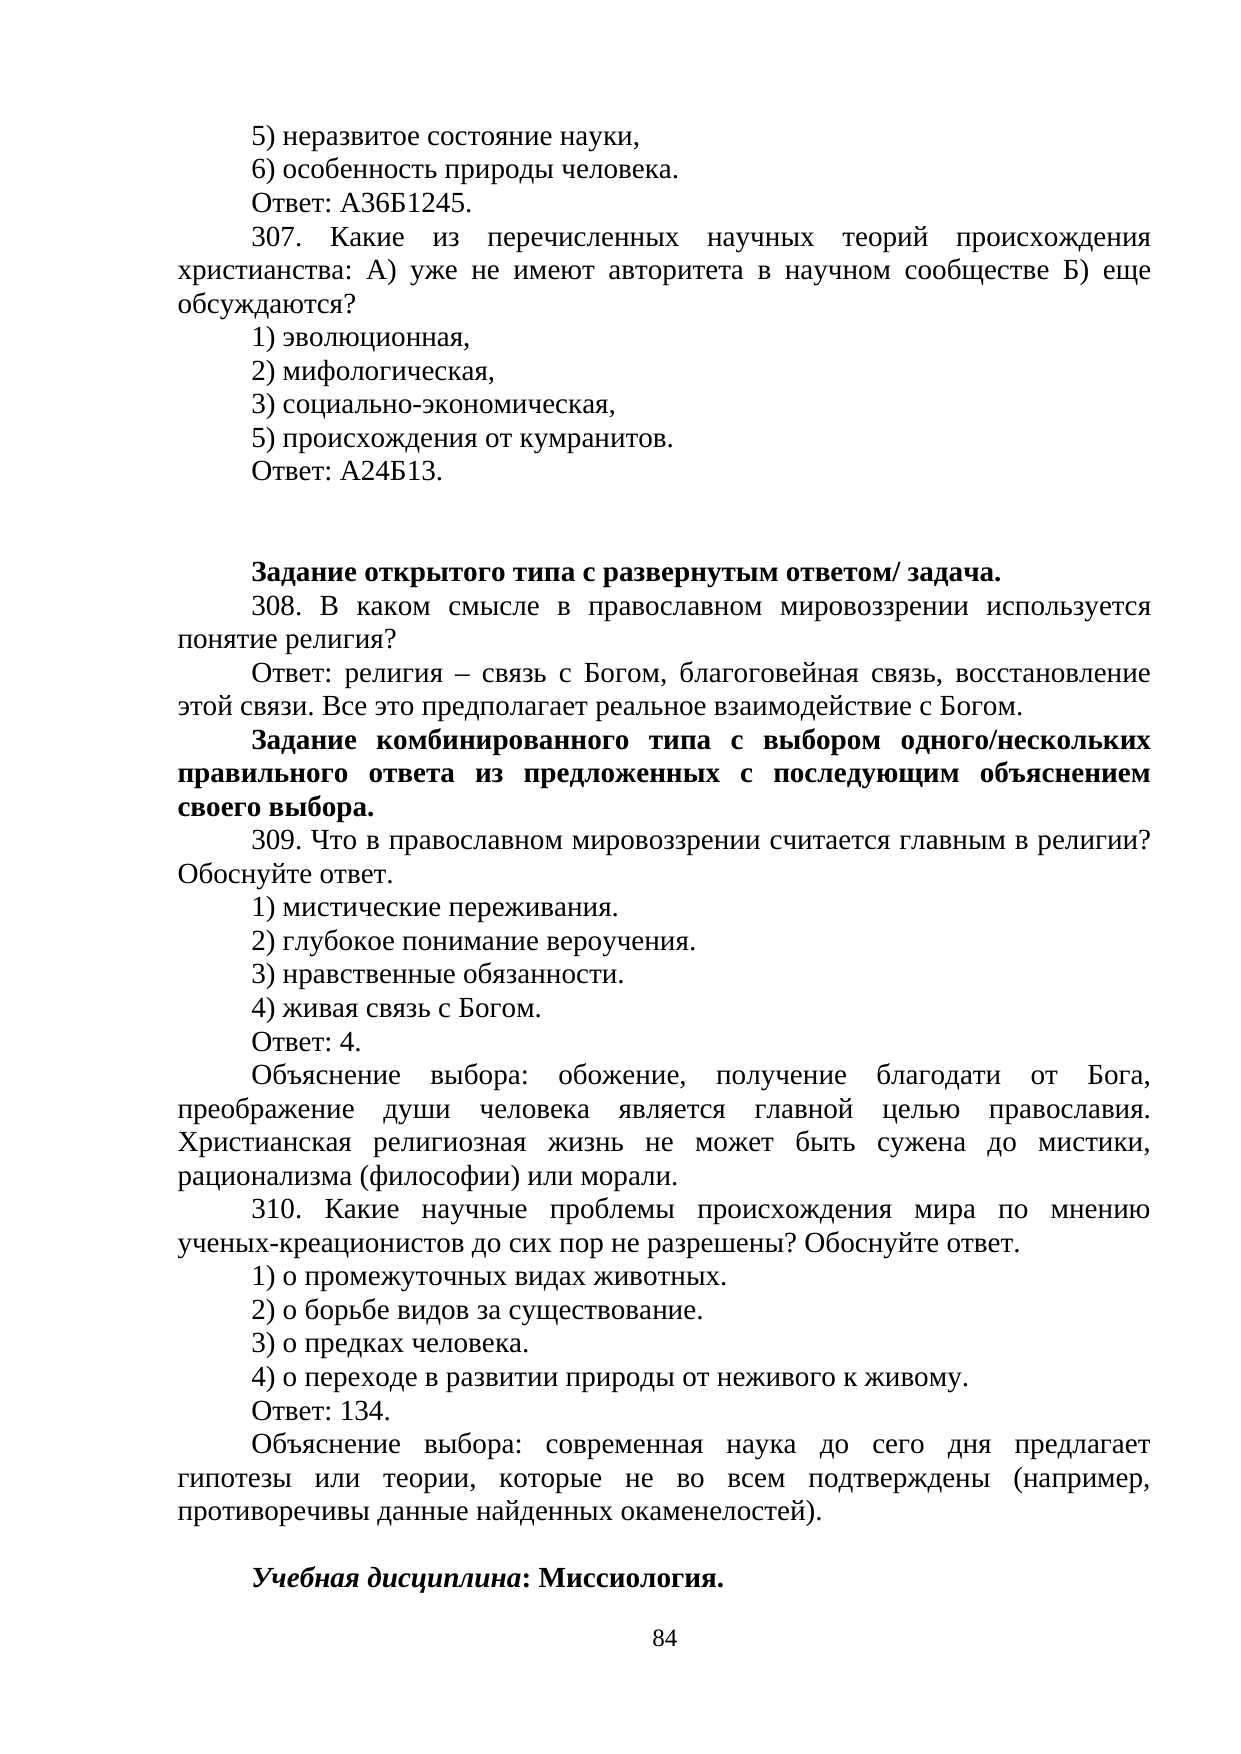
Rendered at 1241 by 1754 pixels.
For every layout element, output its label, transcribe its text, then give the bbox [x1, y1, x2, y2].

text Задание открытого типа с развернутым ответом/ задача. [177, 554, 1152, 588]
text Ответ: А24Б13. [177, 453, 1152, 487]
text Объяснение выбора: современная наука до сего дня предлагает гипотезы или теории, которые не во всем подтверждены (например, противоречивы данные найденных окаменелостей). [177, 1426, 1152, 1527]
text 309. Что в православном мировоззрении считается главным в религии? Обоснуйте ответ. [177, 822, 1152, 889]
text 1) о промежуточных видах животных. [177, 1258, 1152, 1292]
text 310. Какие научные проблемы происхождения мира по мнению ученых-креационистов до сих пор не разрешены? Обоснуйте ответ. [177, 1191, 1152, 1258]
text 3) о предках человека. [177, 1326, 1152, 1359]
text 3) социально-экономическая, [177, 386, 1152, 420]
text Ответ: религия – связь с Богом, благоговейная связь, восстановление этой связи. Все это предполагает реальное взаимодействие с Богом. [177, 655, 1152, 722]
text 2) глубокое понимание вероучения. [177, 923, 1152, 957]
text 1) мистические переживания. [177, 889, 1152, 923]
text 2) о борьбе видов за существование. [177, 1292, 1152, 1326]
text 6) особенность природы человека. [177, 152, 1152, 185]
text 4) о переходе в развитии природы от неживого к живому. [177, 1359, 1152, 1393]
text 308. В каком смысле в православном мировоззрении используется понятие религия? [177, 588, 1152, 655]
text Учебная дисциплина: Миссиология. [177, 1560, 1152, 1594]
text 1) эволюционная, [177, 319, 1152, 353]
text Ответ: А36Б1245. [177, 185, 1152, 219]
text Ответ: 134. [177, 1393, 1152, 1426]
text 4) живая связь с Богом. [177, 990, 1152, 1024]
text 5) происхождения от кумранитов. [177, 420, 1152, 453]
text 5) неразвитое состояние науки, [177, 118, 1152, 152]
text 3) нравственные обязанности. [177, 957, 1152, 990]
text 2) мифологическая, [177, 353, 1152, 386]
text Задание комбинированного типа с выбором одного/нескольких правильного ответа из предложенных с последующим объяснением своего выбора. [177, 722, 1152, 822]
text Объяснение выбора: обожение, получение благодати от Бога, преображение души человека является главной целью православия. Христианская религиозная жизнь не может быть сужена до мистики, рационализма (философии) или морали. [177, 1057, 1152, 1191]
text 307. Какие из перечисленных научных теорий происхождения христианства: А) уже не имеют авторитета в научном сообществе Б) еще обсуждаются? [177, 219, 1152, 319]
text Ответ: 4. [177, 1024, 1152, 1057]
